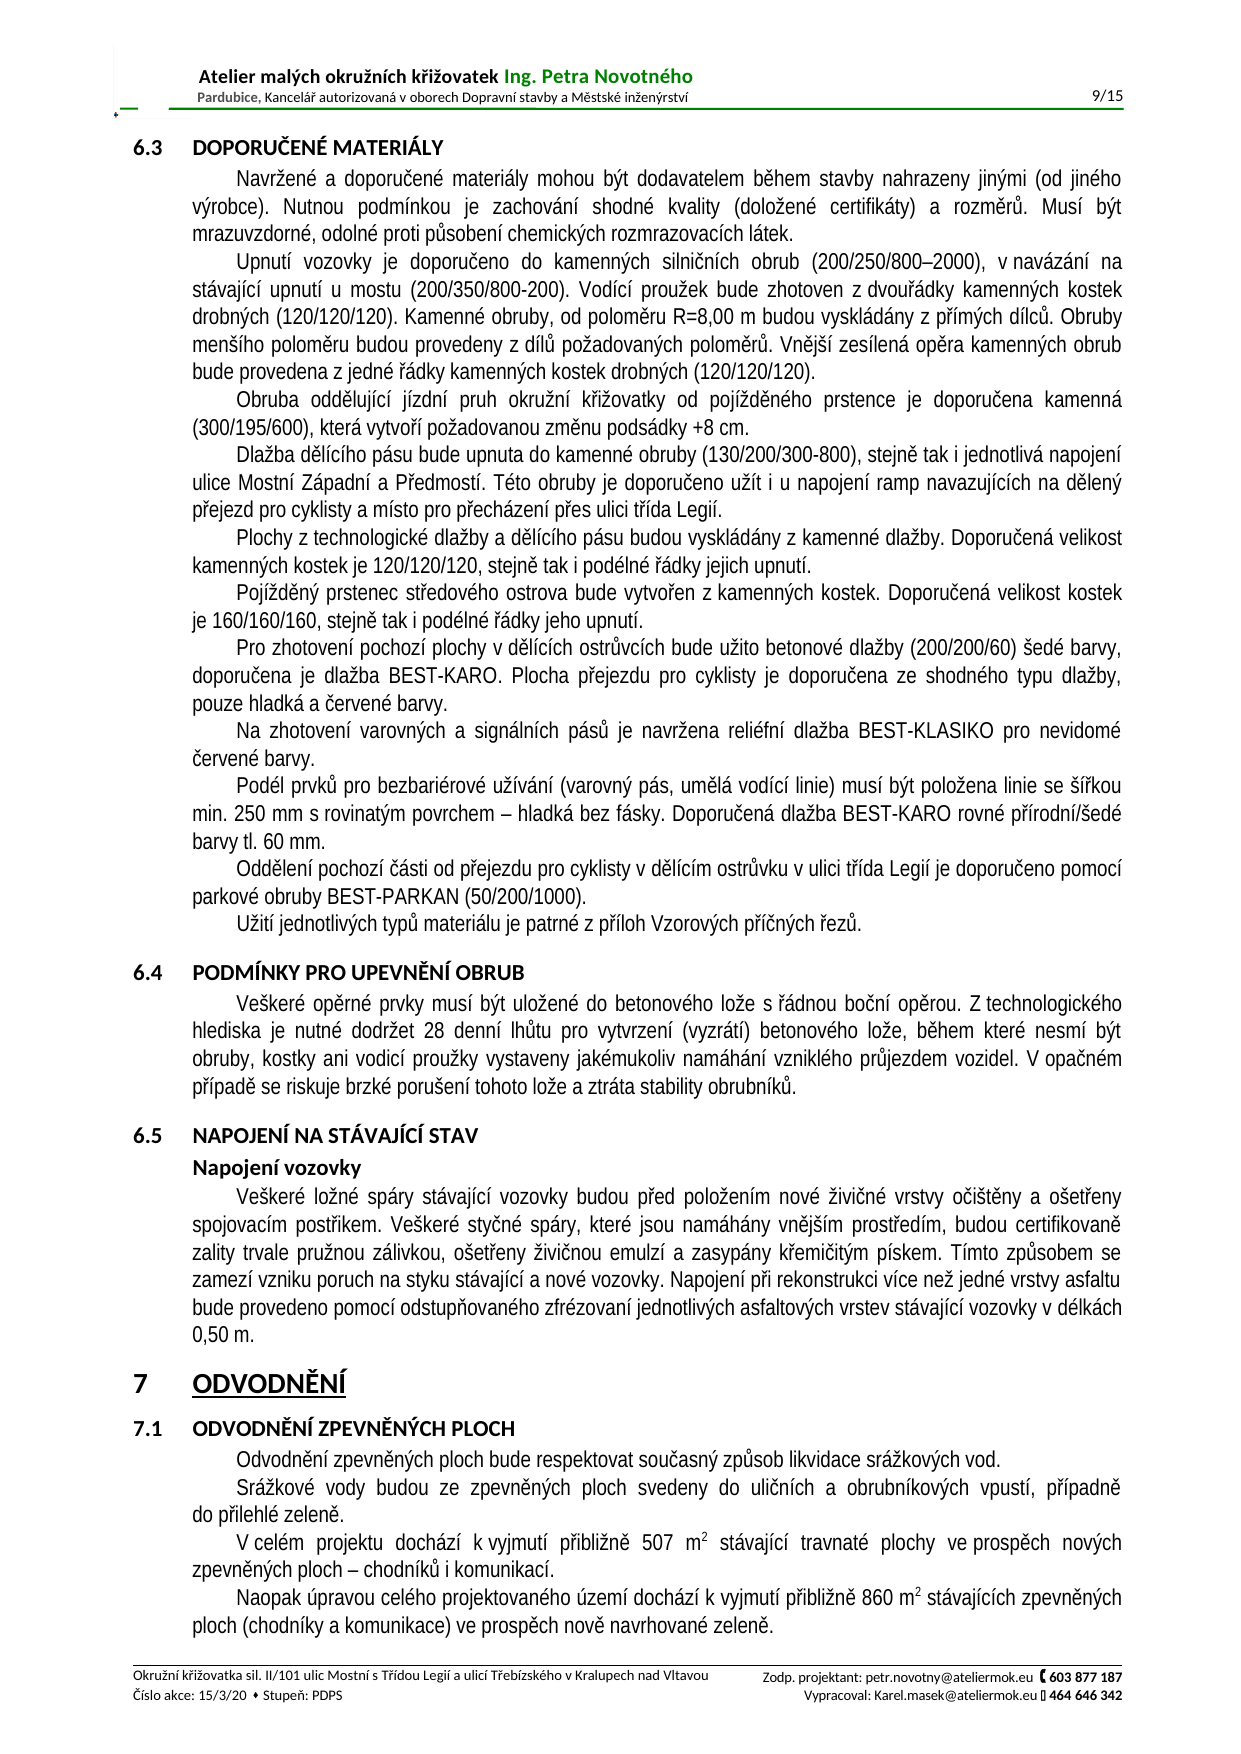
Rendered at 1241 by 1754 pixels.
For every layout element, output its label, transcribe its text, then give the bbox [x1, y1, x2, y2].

text Veškeré ložné spáry stávající vozovky budou před položením nové živičné vrstvy očištěny a ošetřeny spojovacím postřikem. Veškeré styčné spáry, které jsou namáhány vnějším prostředím, budou certifikovaně zality trvale pružnou zálivkou, ošetřeny živičnou emulzí a zasypány křemičitým pískem. Tímto způsobem se zamezí vzniku poruch na styku stávající a nové vozovky. Napojení při rekonstrukci více než jedné vrstvy asfaltu bude provedeno pomocí odstupňovaného zfrézovaní jednotlivých asfaltových vrstev stávající vozovky v délkách 0,50 m. [192, 1183, 1122, 1348]
text Oddělení pochozí části od přejezdu pro cyklisty v dělícím ostrůvku v ulici třída Legií je doporučeno pomocí parkové obruby BEST-PARKAN (50/200/1000). [192, 855, 1122, 909]
subtitle Doporučené materiály [133, 133, 1122, 161]
text Upnutí vozovky je doporučeno do kamenných silničních obrub (200/250/800–2000), v navázání na stávající upnutí u mostu (200/350/800-200). Vodící proužek bude zhotoven z dvouřádky kamenných kostek drobných (120/120/120). Kamenné obruby, od poloměru R=8,00 m budou vyskládány z přímých dílců. Obruby menšího poloměru budou provedeny z dílů požadovaných poloměrů. Vnější zesílená opěra kamenných obrub bude provedena z jedné řádky kamenných kostek drobných (120/120/120). [192, 248, 1122, 385]
text Naopak úpravou celého projektovaného území dochází k vyjmutí přibližně 860 m2 stávajících zpevněných ploch (chodníky a komunikace) ve prospěch nově navrhované zeleně. [192, 1584, 1122, 1638]
text Podél prvků pro bezbariérové užívání (varovný pás, umělá vodící linie) musí být položena linie se šířkou min. 250 mm s rovinatým povrchem – hladká bez fásky. Doporučená dlažba BEST-KARO rovné přírodní/šedé barvy tl. 60 mm. [192, 772, 1122, 854]
text Pro zhotovení pochozí plochy v dělících ostrůvcích bude užito betonové dlažby (200/200/60) šedé barvy, doporučena je dlažba BEST-KARO. Plocha přejezdu pro cyklisty je doporučena ze shodného typu dlažby, pouze hladká a červené barvy. [192, 634, 1122, 716]
text Plochy z technologické dlažby a dělícího pásu budou vyskládány z kamenné dlažby. Doporučená velikost kamenných kostek je 120/120/120, stejně tak i podélné řádky jejich upnutí. [192, 524, 1122, 578]
text Užití jednotlivých typů materiálu je patrné z příloh Vzorových příčných řezů. [192, 910, 1122, 937]
text Odvodnění zpevněných ploch bude respektovat současný způsob likvidace srážkových vod. [192, 1446, 1122, 1472]
subtitle Napojení vozovky [192, 1153, 1122, 1181]
text V celém projektu dochází k vyjmutí přibližně 507 m2 stávající travnaté plochy ve prospěch nových zpevněných ploch – chodníků i komunikací. [192, 1529, 1122, 1583]
text Navržené a doporučené materiály mohou být dodavatelem během stavby nahrazeny jinými (od jiného výrobce). Nutnou podmínkou je zachování shodné kvality (doložené certifikáty) a rozměrů. Musí být mrazuvzdorné, odolné proti působení chemických rozmrazovacích látek. [192, 165, 1122, 247]
text Pojížděný prstenec středového ostrova bude vytvořen z kamenných kostek. Doporučená velikost kostek je 160/160/160, stejně tak i podélné řádky jeho upnutí. [192, 579, 1122, 633]
text Srážkové vody budou ze zpevněných ploch svedeny do uličních a obrubníkových vpustí, případně do přilehlé zeleně. [192, 1473, 1122, 1527]
subtitle Odvodnění [133, 1366, 1122, 1401]
text Dlažba dělícího pásu bude upnuta do kamenné obruby (130/200/300-800), stejně tak i jednotlivá napojení ulice Mostní Západní a Předmostí. Této obruby je doporučeno užít i u napojení ramp navazujících na dělený přejezd pro cyklisty a místo pro přecházení přes ulici třída Legií. [192, 441, 1122, 523]
text Na zhotovení varovných a signálních pásů je navržena reliéfní dlažba BEST-KLASIKO pro nevidomé červené barvy. [192, 717, 1122, 771]
subtitle Napojení na stávající stav [133, 1121, 1122, 1149]
subtitle Podmínky pro upevnění obrub [133, 958, 1122, 986]
text Obruba oddělující jízdní pruh okružní křižovatky od pojížděného prstence je doporučena kamenná (300/195/600), která vytvoří požadovanou změnu podsádky +8 cm. [192, 386, 1122, 440]
text Veškeré opěrné prvky musí být uložené do betonového lože s řádnou boční opěrou. Z technologického hlediska je nutné dodržet 28 denní lhůtu pro vytvrzení (vyzrátí) betonového lože, během které nesmí být obruby, kostky ani vodicí proužky vystaveny jakémukoliv namáhání vzniklého průjezdem vozidel. V opačném případě se riskuje brzké porušení tohoto lože a ztráta stability obrubníků. [192, 990, 1122, 1099]
subtitle Odvodnění zpevněných ploch [133, 1414, 1122, 1442]
